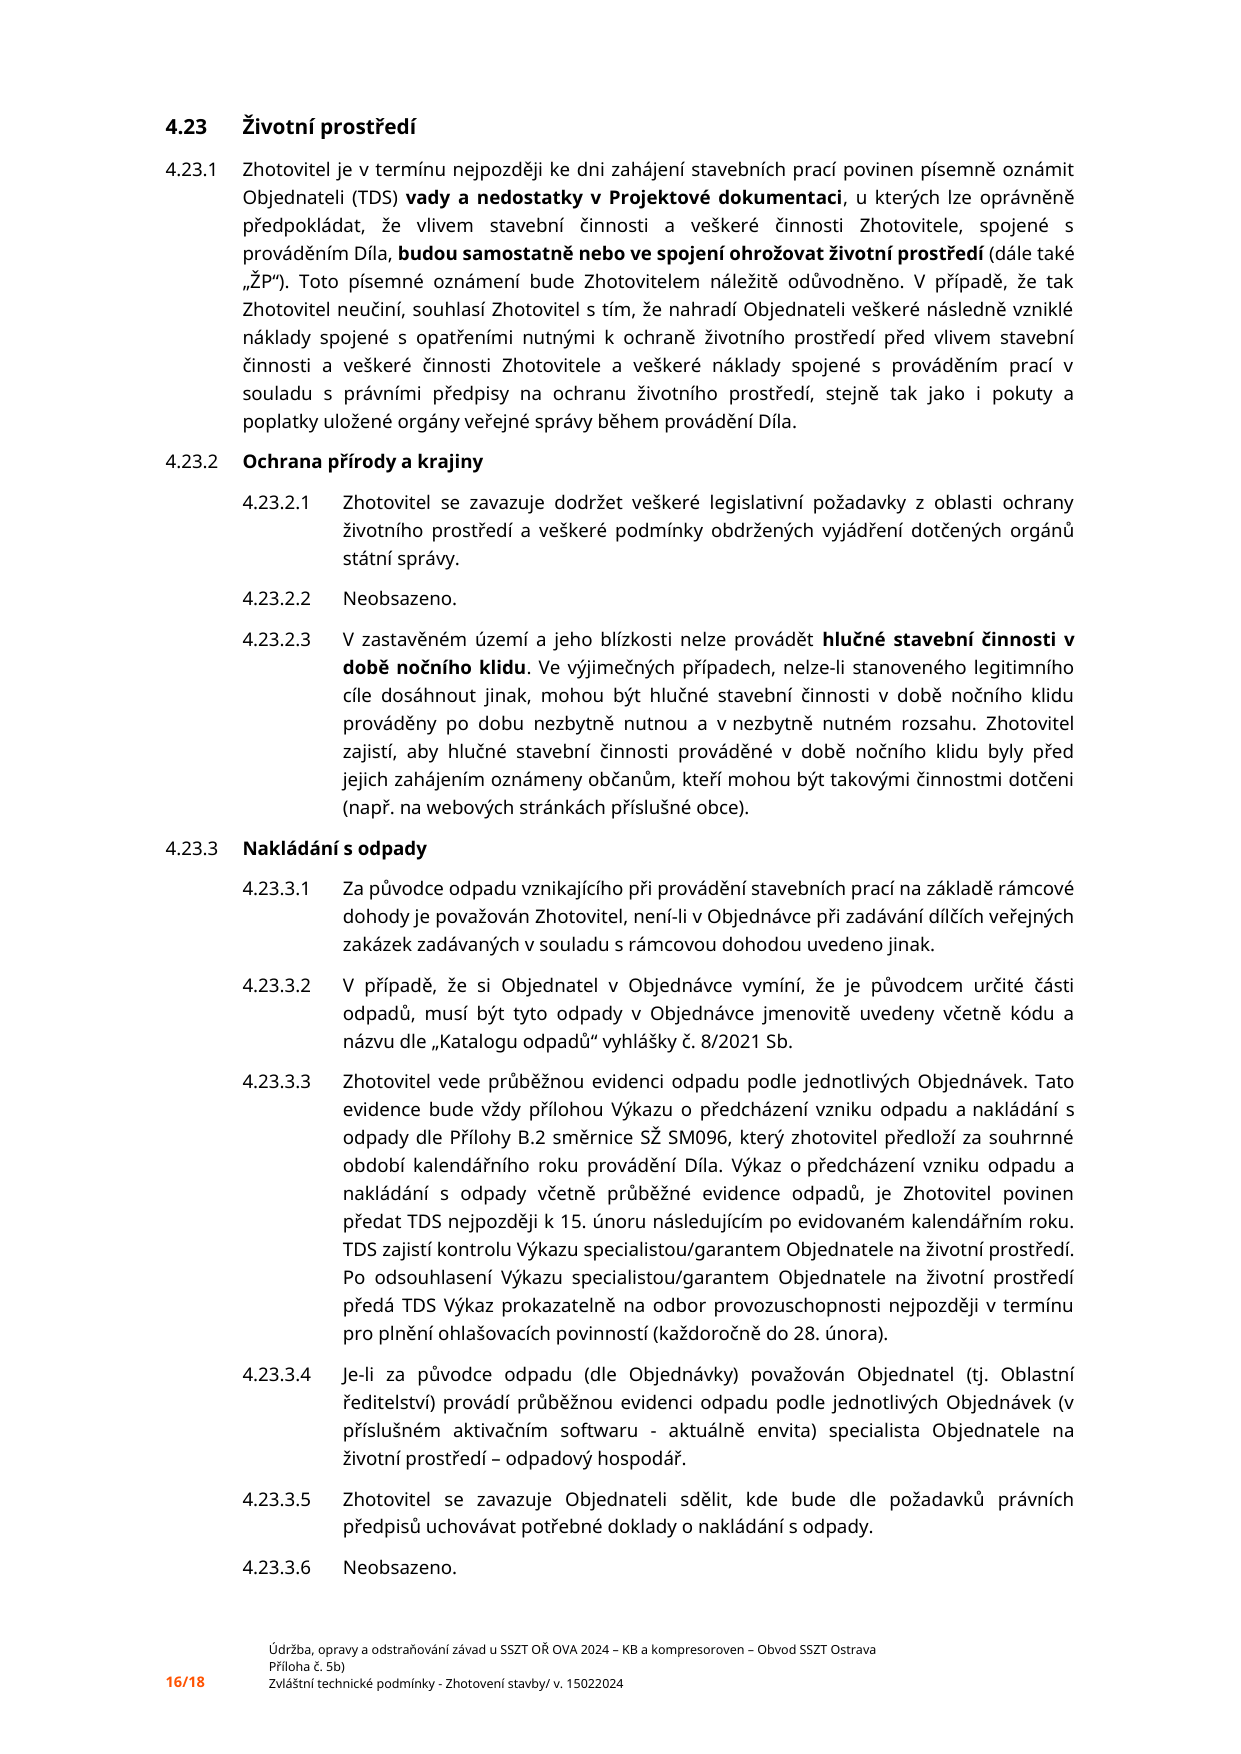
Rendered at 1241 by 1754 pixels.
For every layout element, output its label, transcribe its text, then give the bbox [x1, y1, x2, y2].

text V případě, že si Objednatel v Objednávce vymíní, že je původcem určité části odpadů, musí být tyto odpady v Objednávce jmenovitě uvedeny včetně kódu a názvu dle „Katalogu odpadů“ vyhlášky č. 8/2021 Sb. [242, 972, 1075, 1053]
text V zastavěném území a jeho blízkosti nelze provádět hlučné stavební činnosti v době nočního klidu. Ve výjimečných případech, nelze-li stanoveného legitimního cíle dosáhnout jinak, mohou být hlučné stavební činnosti v době nočního klidu prováděny po dobu nezbytně nutnou a v nezbytně nutném rozsahu. Zhotovitel zajistí, aby hlučné stavební činnosti prováděné v době nočního klidu byly před jejich zahájením oznámeny občanům, kteří mohou být takovými činnostmi dotčeni (např. na webových stránkách příslušné obce). [242, 626, 1075, 820]
text Zhotovitel se zavazuje Objednateli sdělit, kde bude dle požadavků právních předpisů uchovávat potřebné doklady o nakládání s odpady. [242, 1486, 1075, 1539]
text Ochrana přírody a krajiny [165, 449, 1075, 474]
text Zhotovitel vede průběžnou evidenci odpadu podle jednotlivých Objednávek. Tato evidence bude vždy přílohou Výkazu o předcházení vzniku odpadu a nakládání s odpady dle Přílohy B.2 směrnice SŽ SM096, který zhotovitel předloží za souhrnné období kalendářního roku provádění Díla. Výkaz o předcházení vzniku odpadu a nakládání s odpady včetně průběžné evidence odpadů, je Zhotovitel povinen předat TDS nejpozději k 15. únoru následujícím po evidovaném kalendářním roku. TDS zajistí kontrolu Výkazu specialistou/garantem Objednatele na životní prostředí. Po odsouhlasení Výkazu specialistou/garantem Objednatele na životní prostředí předá TDS Výkaz prokazatelně na odbor provozuschopnosti nejpozději v termínu pro plnění ohlašovacích povinností (každoročně do 28. února). [242, 1068, 1075, 1346]
text Nakládání s odpady [165, 835, 1075, 860]
text Je-li za původce odpadu (dle Objednávky) považován Objednatel (tj. Oblastní ředitelství) provádí průběžnou evidenci odpadu podle jednotlivých Objednávek (v příslušném aktivačním softwaru - aktuálně envita) specialista Objednatele na životní prostředí – odpadový hospodář. [242, 1361, 1075, 1471]
text Neobsazeno. [242, 586, 1075, 611]
text Za původce odpadu vznikajícího při provádění stavebních prací na základě rámcové dohody je považován Zhotovitel, není-li v Objednávce při zadávání dílčích veřejných zakázek zadávaných v souladu s rámcovou dohodou uvedeno jinak. [242, 875, 1075, 957]
text Zhotovitel se zavazuje dodržet veškeré legislativní požadavky z oblasti ochrany životního prostředí a veškeré podmínky obdržených vyjádření dotčených orgánů státní správy. [242, 489, 1075, 571]
text Neobsazeno. [242, 1554, 1075, 1580]
text Životní prostředí [165, 112, 1075, 141]
text Zhotovitel je v termínu nejpozději ke dni zahájení stavebních prací povinen písemně oznámit Objednateli (TDS) vady a nedostatky v Projektové dokumentaci, u kterých lze oprávněně předpokládat, že vlivem stavební činnosti a veškeré činnosti Zhotovitele, spojené s prováděním Díla, budou samostatně nebo ve spojení ohrožovat životní prostředí (dále také „ŽP“). Toto písemné oznámení bude Zhotovitelem náležitě odůvodněno. V případě, že tak Zhotovitel neučiní, souhlasí Zhotovitel s tím, že nahradí Objednateli veškeré následně vzniklé náklady spojené s opatřeními nutnými k ochraně životního prostředí před vlivem stavební činnosti a veškeré činnosti Zhotovitele a veškeré náklady spojené s prováděním prací v souladu s právními předpisy na ochranu životního prostředí, stejně tak jako i pokuty a poplatky uložené orgány veřejné správy během provádění Díla. [165, 156, 1075, 434]
